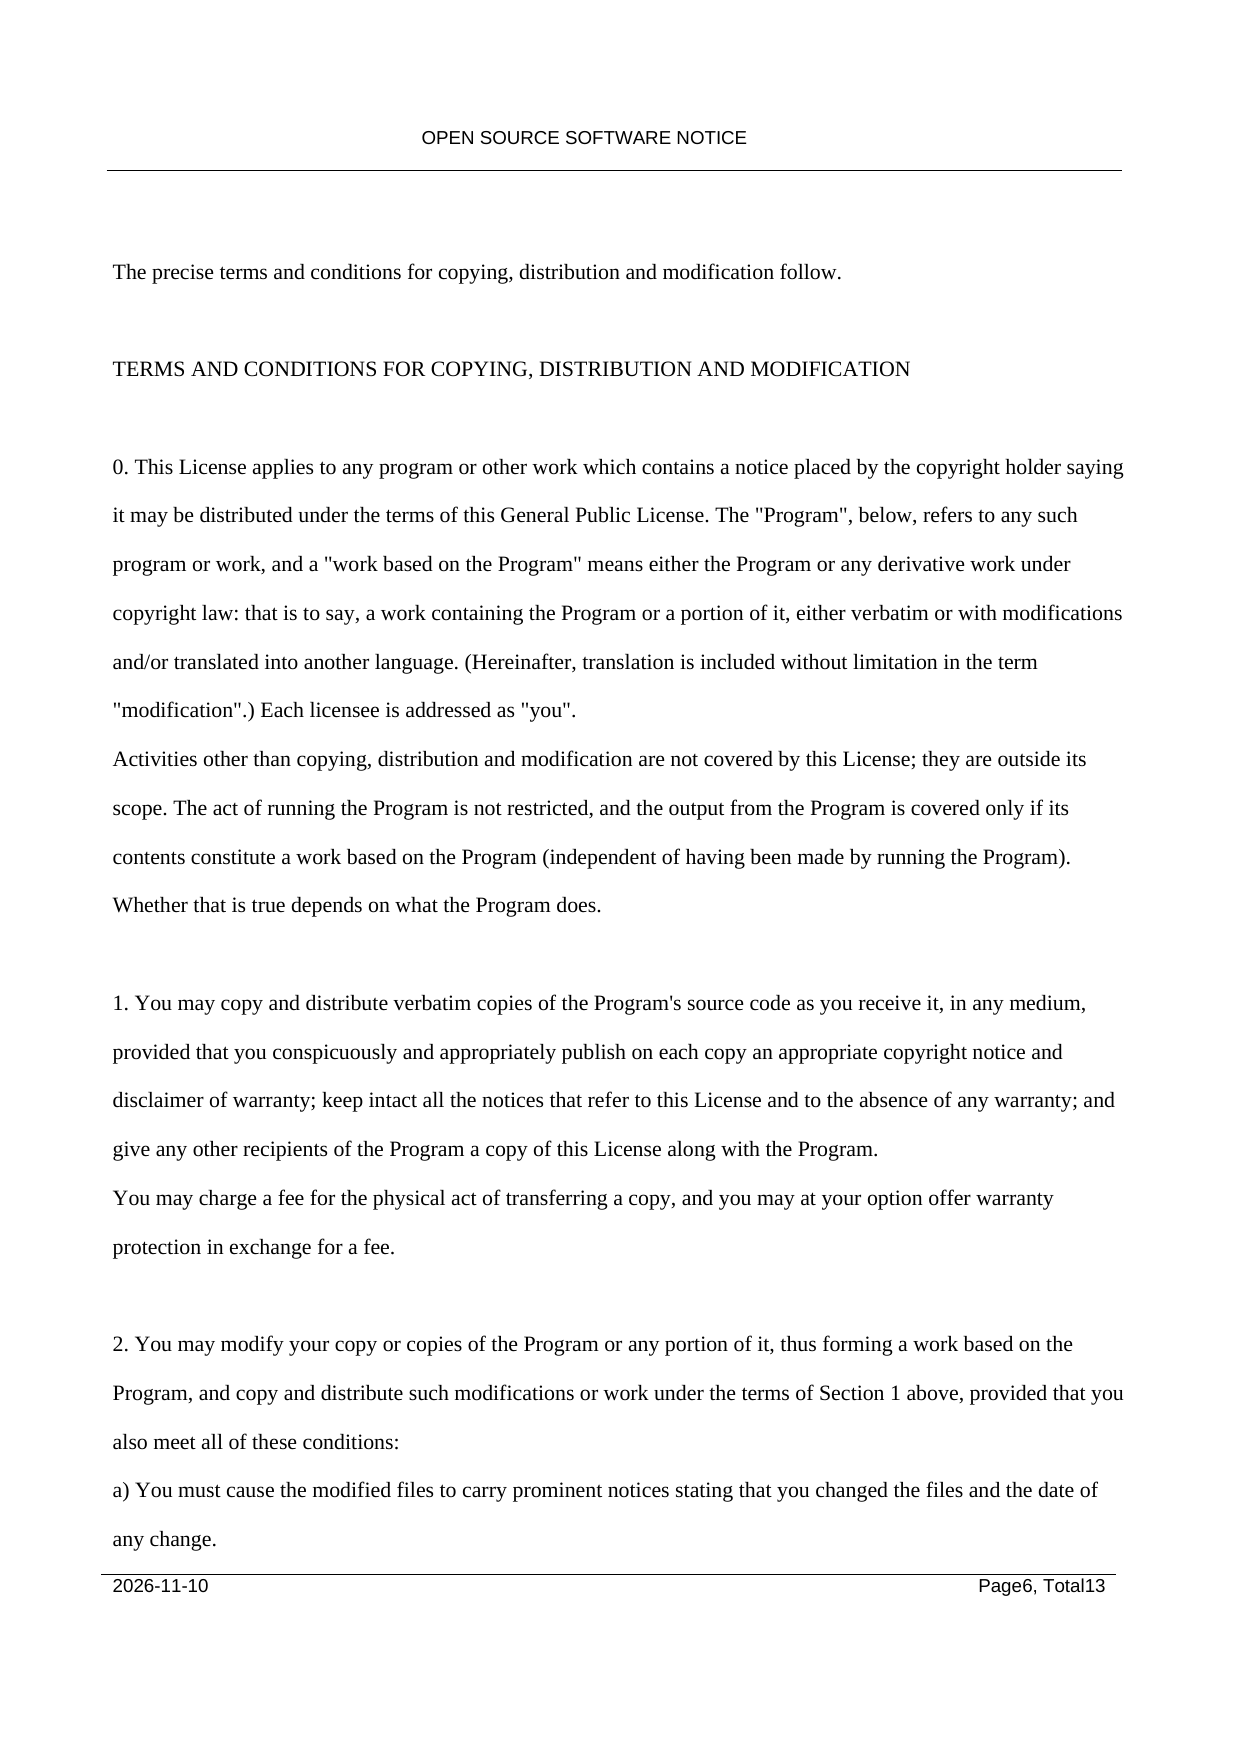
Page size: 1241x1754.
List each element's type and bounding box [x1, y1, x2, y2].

text [112, 206, 1128, 1555]
